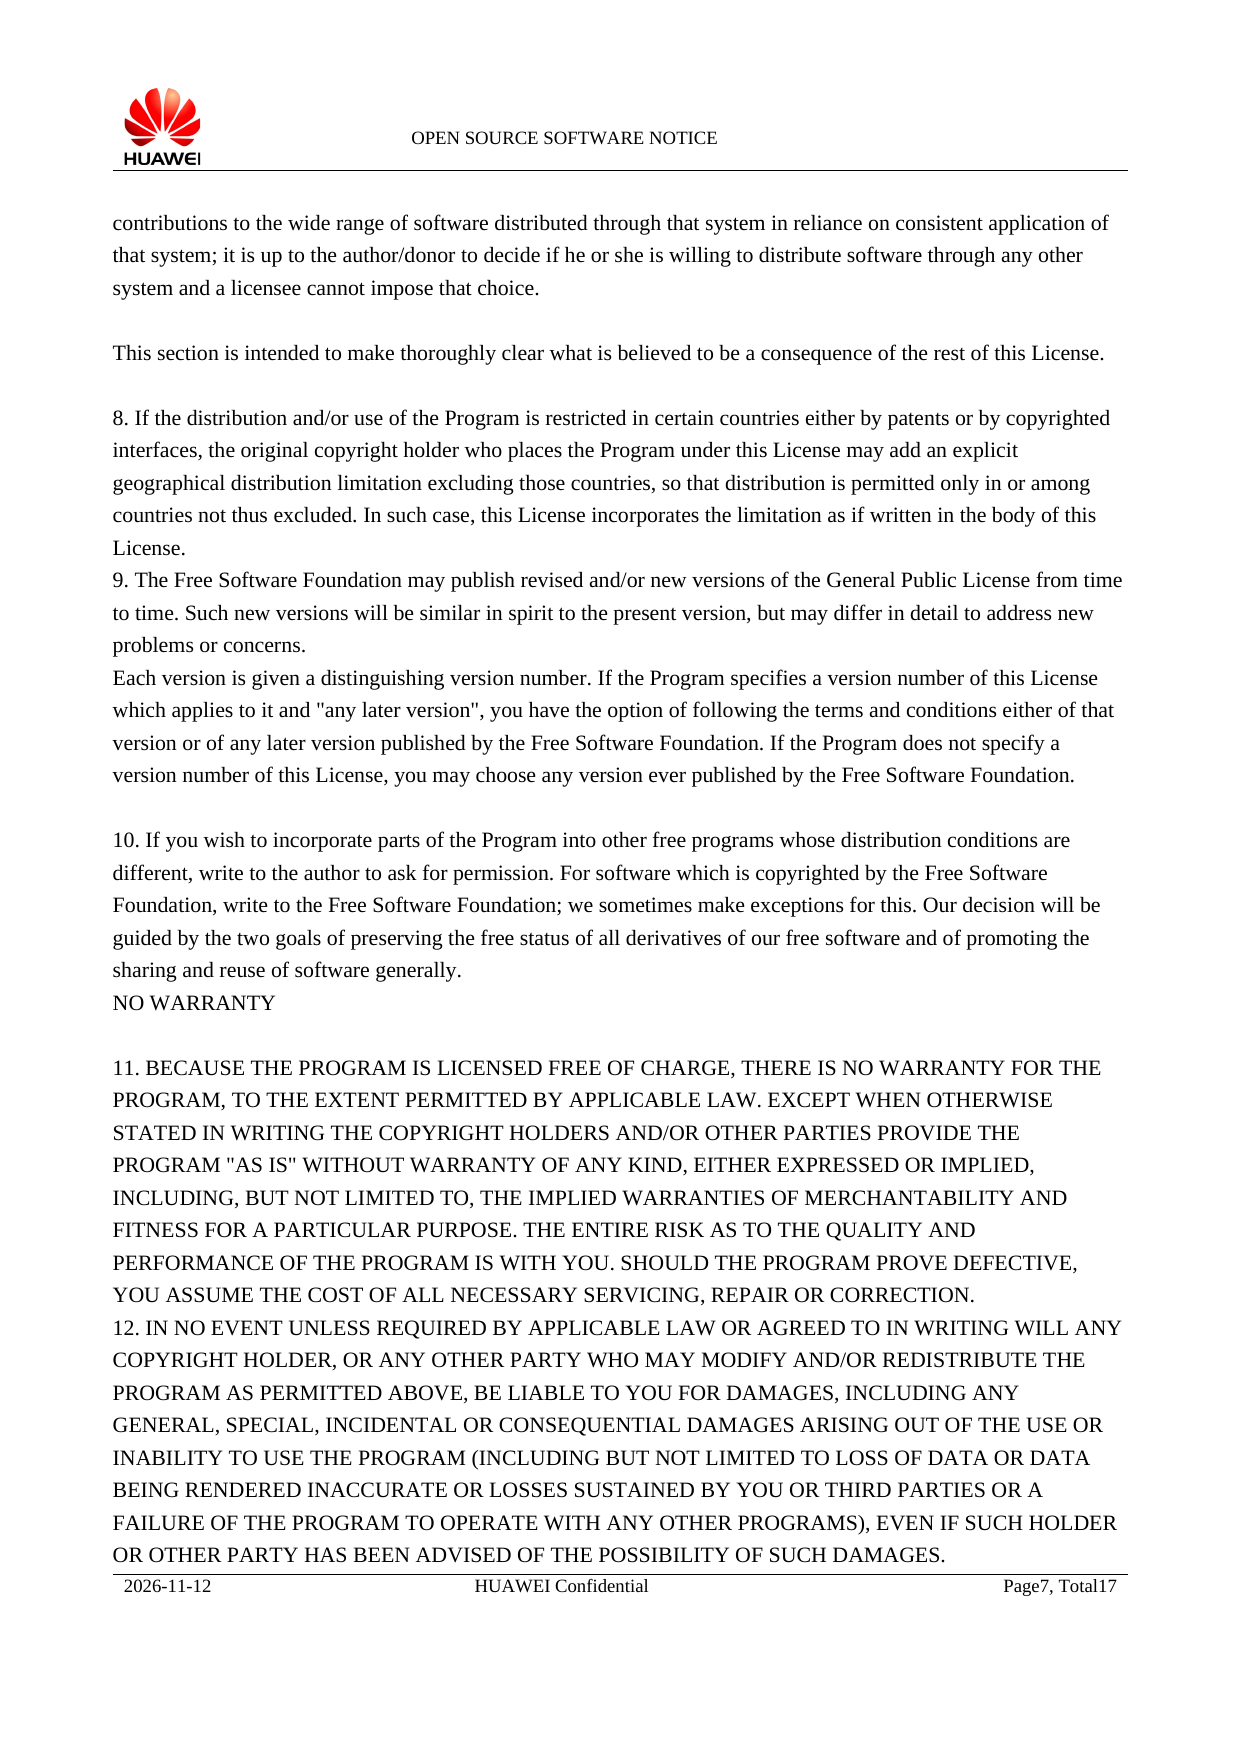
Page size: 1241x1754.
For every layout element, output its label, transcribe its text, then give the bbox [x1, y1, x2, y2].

picture [124, 88, 201, 165]
